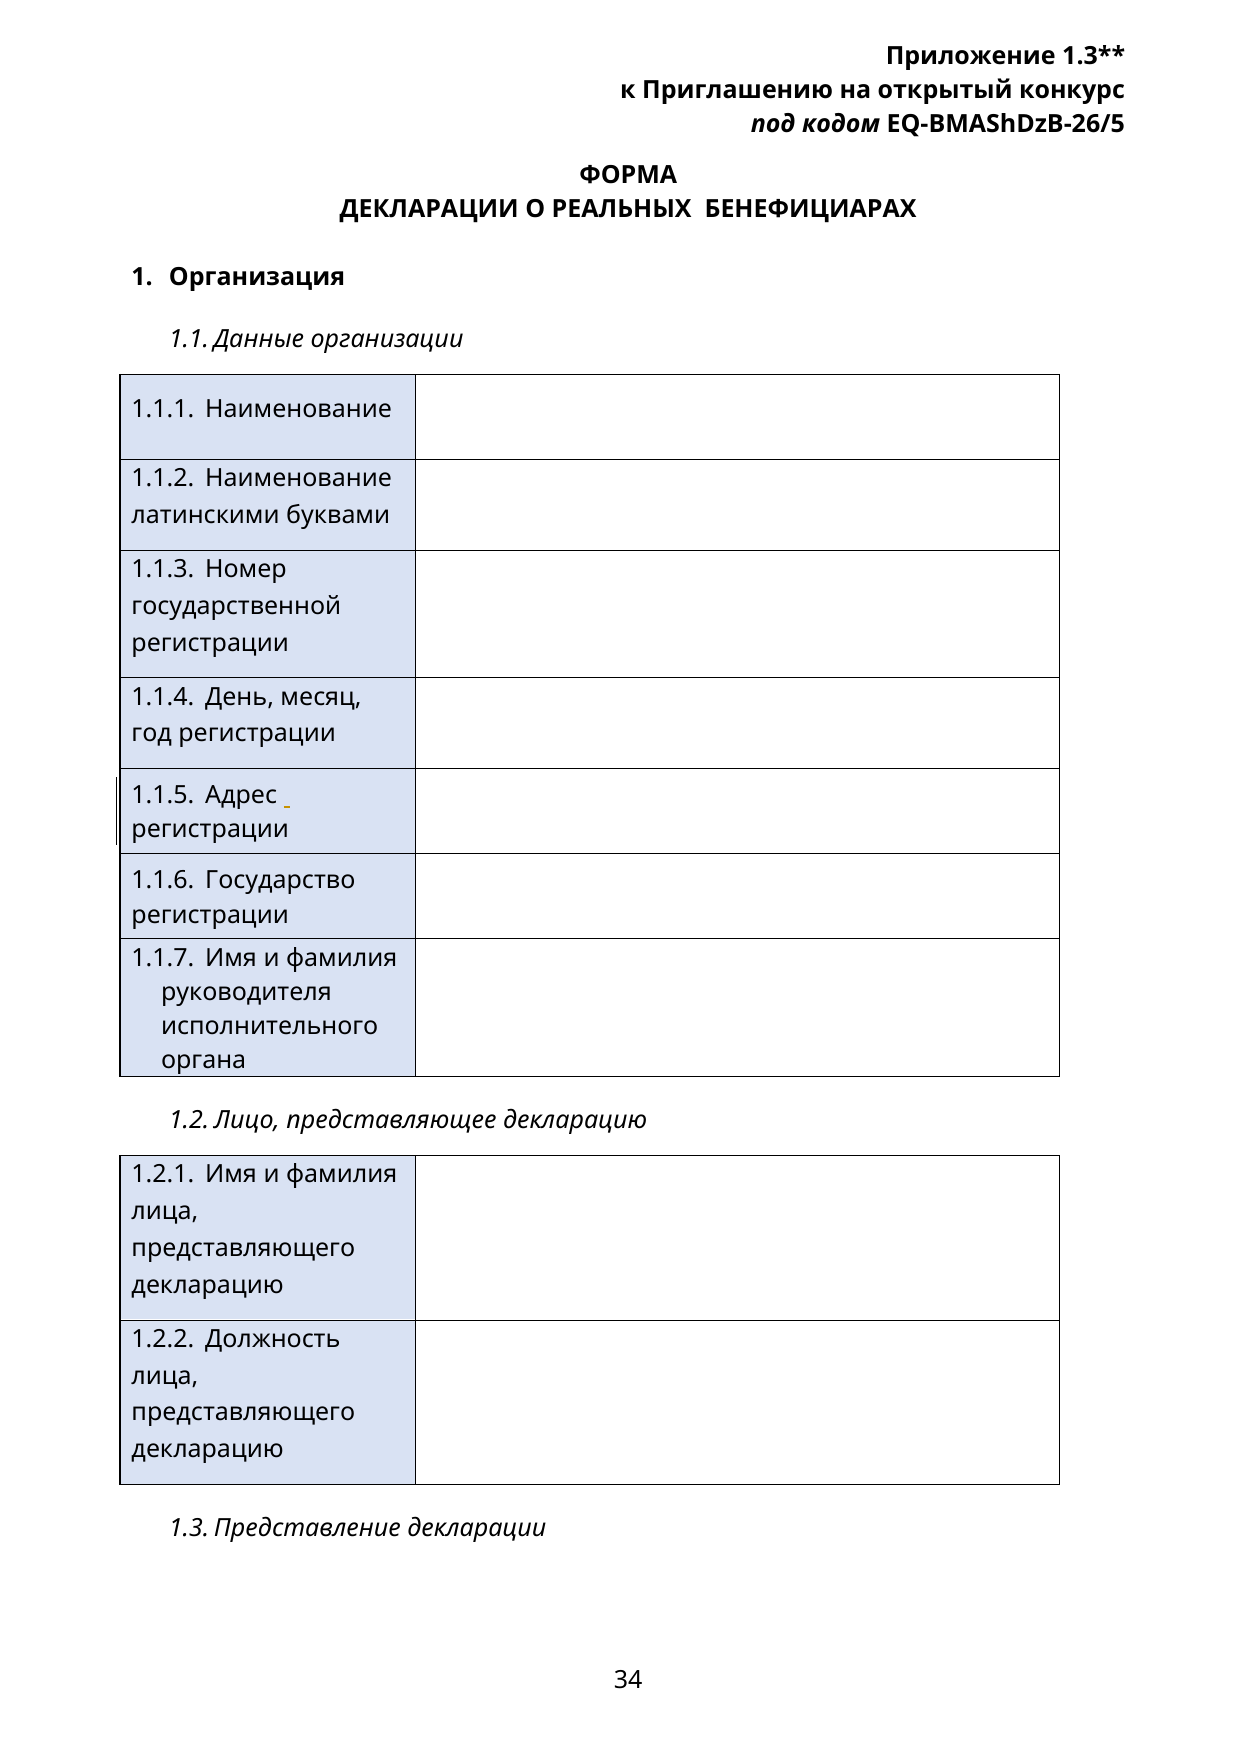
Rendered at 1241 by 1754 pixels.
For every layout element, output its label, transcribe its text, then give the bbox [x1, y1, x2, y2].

table_cell Государство регистрации [121, 854, 415, 938]
table_cell [416, 769, 1059, 853]
list Организация [131, 258, 1125, 293]
text Приложение 1.3** [131, 37, 1125, 72]
table_cell [416, 1321, 1059, 1484]
table_cell [416, 678, 1059, 768]
table_header Наименование [121, 375, 415, 459]
table_cell Имя и фамилия руководителя исполнительного органа [121, 939, 415, 1076]
table_cell [416, 939, 1059, 1076]
table_cell [416, 854, 1059, 938]
table_cell Номер государственной регистрации [121, 551, 415, 677]
text ДЕКЛАРАЦИИ О РЕАЛЬНЫХ БЕНЕФИЦИАРАХ [131, 190, 1125, 224]
table_cell День, месяц, год регистрации [121, 678, 415, 768]
table_header Имя и фамилия лица, представляющего декларацию [121, 1156, 415, 1319]
list Лицо, представляющее декларацию [169, 1102, 1125, 1136]
subtitle под кодом EQ-BMAShDzB-26/5 [131, 106, 1125, 140]
text к Приглашению на открытый конкурс [131, 72, 1125, 106]
table_header [416, 375, 1059, 459]
table_header [416, 1156, 1059, 1319]
table_cell Наименование латинскими буквами [121, 460, 415, 550]
text ФОРМА [131, 156, 1125, 190]
list Представление декларации [169, 1510, 1125, 1544]
table_cell Адрес регистрации [121, 769, 415, 853]
table_cell Должность лица, представляющего декларацию [121, 1321, 415, 1484]
table_cell [416, 460, 1059, 550]
list Данные организации [168, 320, 1125, 354]
table_cell [416, 551, 1059, 677]
